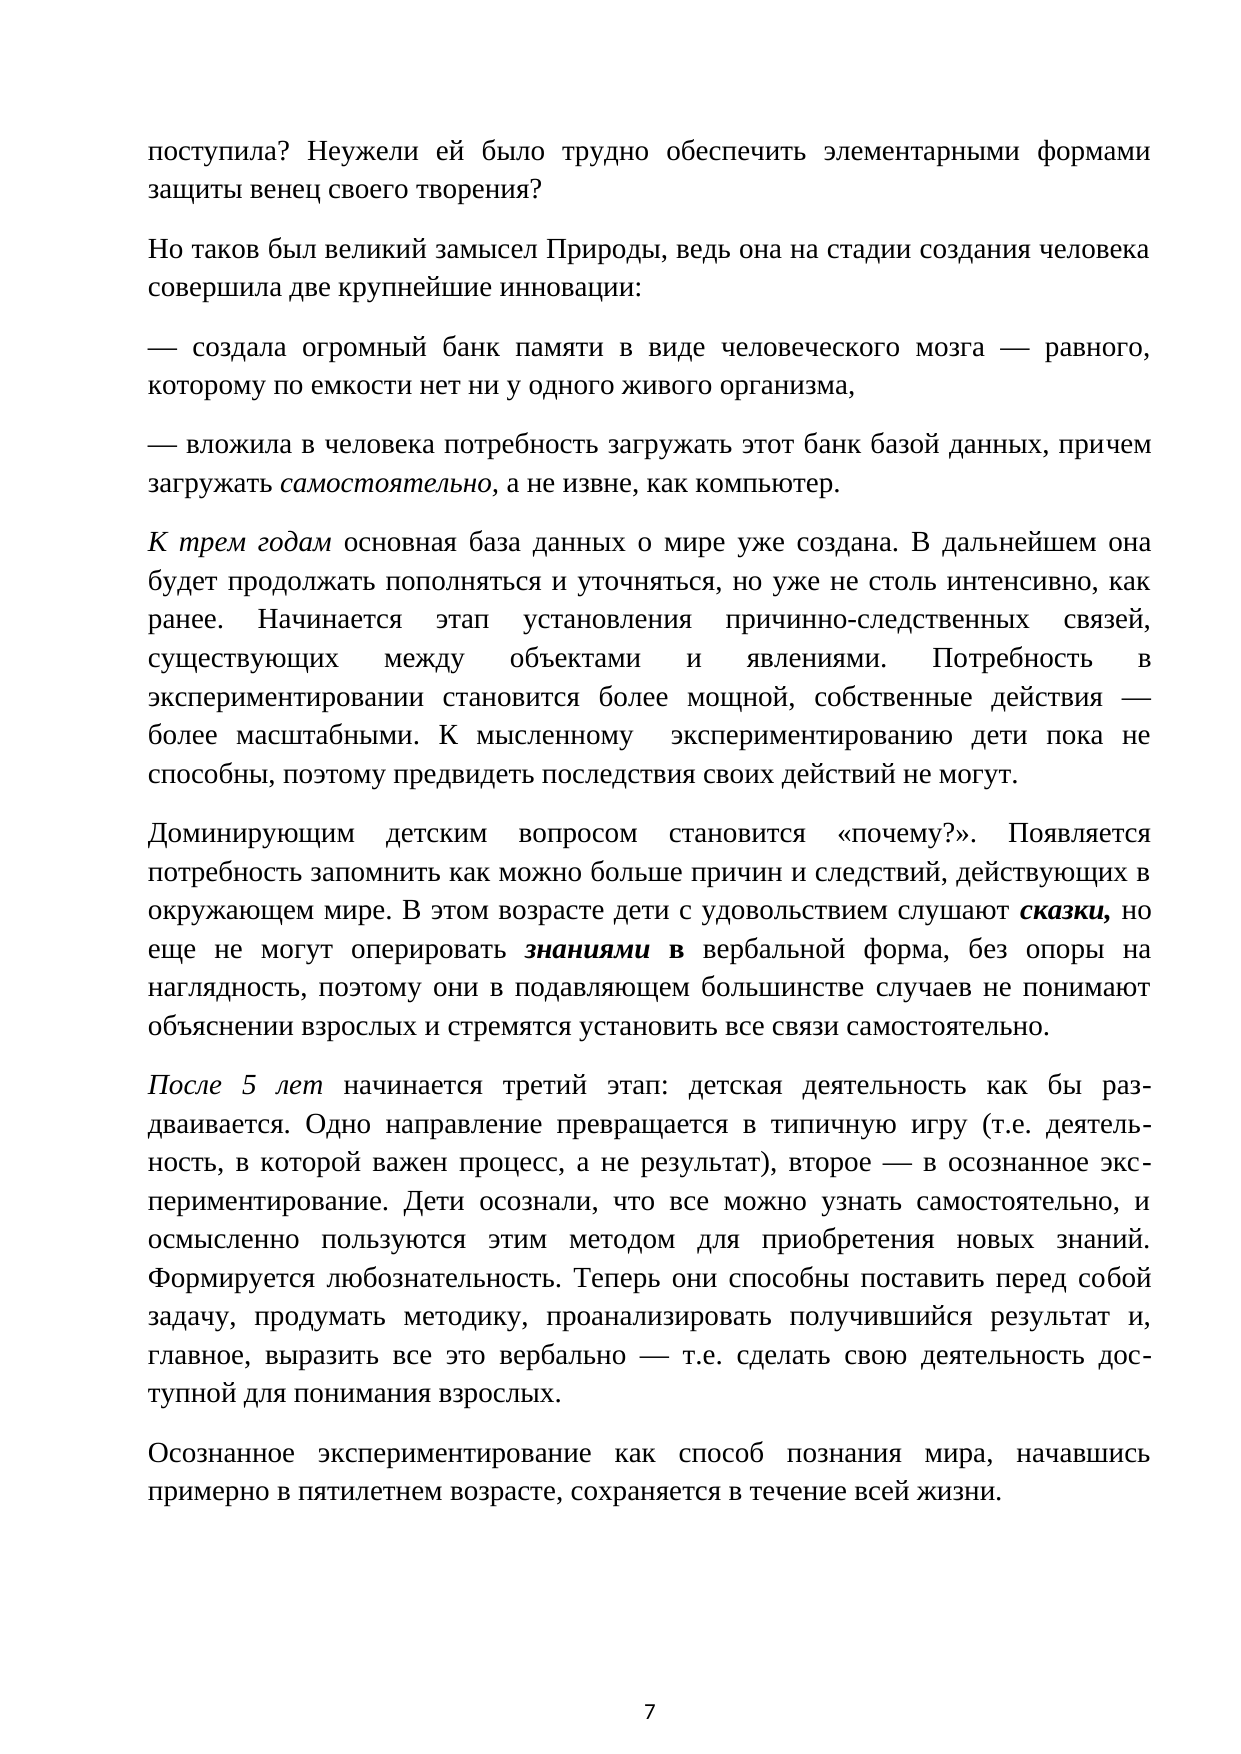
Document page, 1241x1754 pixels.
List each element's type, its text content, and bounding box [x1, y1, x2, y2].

text Осознанное экспериментирование как способ познания мира, начавшись примерно в пятилетнем возрасте, сохраняется в течение всей жизни. [148, 1435, 1152, 1507]
text Доминирующим детским вопросом становится «почему?». Появляется потребность запомнить как можно больше причин и следствий, действующих в окружающем мире. В этом возрасте дети с удовольствием слушают сказки, но еще не могут оперировать знаниями в вербальной форма, без опоры на наглядность, поэтому они в подавляющем большинстве случаев не понимают объяснении взрослых и стремятся установить все связи самостоятельно. [148, 815, 1152, 1041]
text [148, 133, 1152, 205]
text — вложила в человека потребность загружать этот банк базой данных, причем загружать самостоятельно, а не извне, как компьютер. [148, 427, 1152, 499]
text После 5 лет начинается третий этап: детская деятельность как бы раздваивается. Одно направление превращается в типичную игру (т.е. деятельность, в которой важен процесс, а не результат), второе — в осознанное экспериментирование. Дети осознали, что все можно узнать самостоятельно, и осмысленно пользуются этим методом для приобретения новых знаний. Формируется любознательность. Теперь они способны поставить перед собой задачу, продумать методику, проанализировать получившийся результат и, главное, выразить все это вербально — т.е. сделать свою деятельность доступной для понимания взрослых. [148, 1067, 1152, 1409]
text — создала огромный банк памяти в виде человеческого мозга — равного, которому по емкости нет ни у одного живого организма, [148, 329, 1152, 401]
text К трем годам основная база данных о мире уже создана. В дальнейшем она будет продолжать пополняться и уточняться, но уже не столь интенсивно, как ранее. Начинается этап установления причинно-следственных связей, существующих между объектами и явлениями. Потребность в экспериментировании становится более мощной, собственные действия — более масштабными. К мысленному экспериментированию дети пока не способны, поэтому предвидеть последствия своих действий не могут. [148, 524, 1152, 789]
text Но таков был великий замысел Природы, ведь она на стадии создания человека совершила две крупнейшие инновации: [148, 231, 1152, 303]
